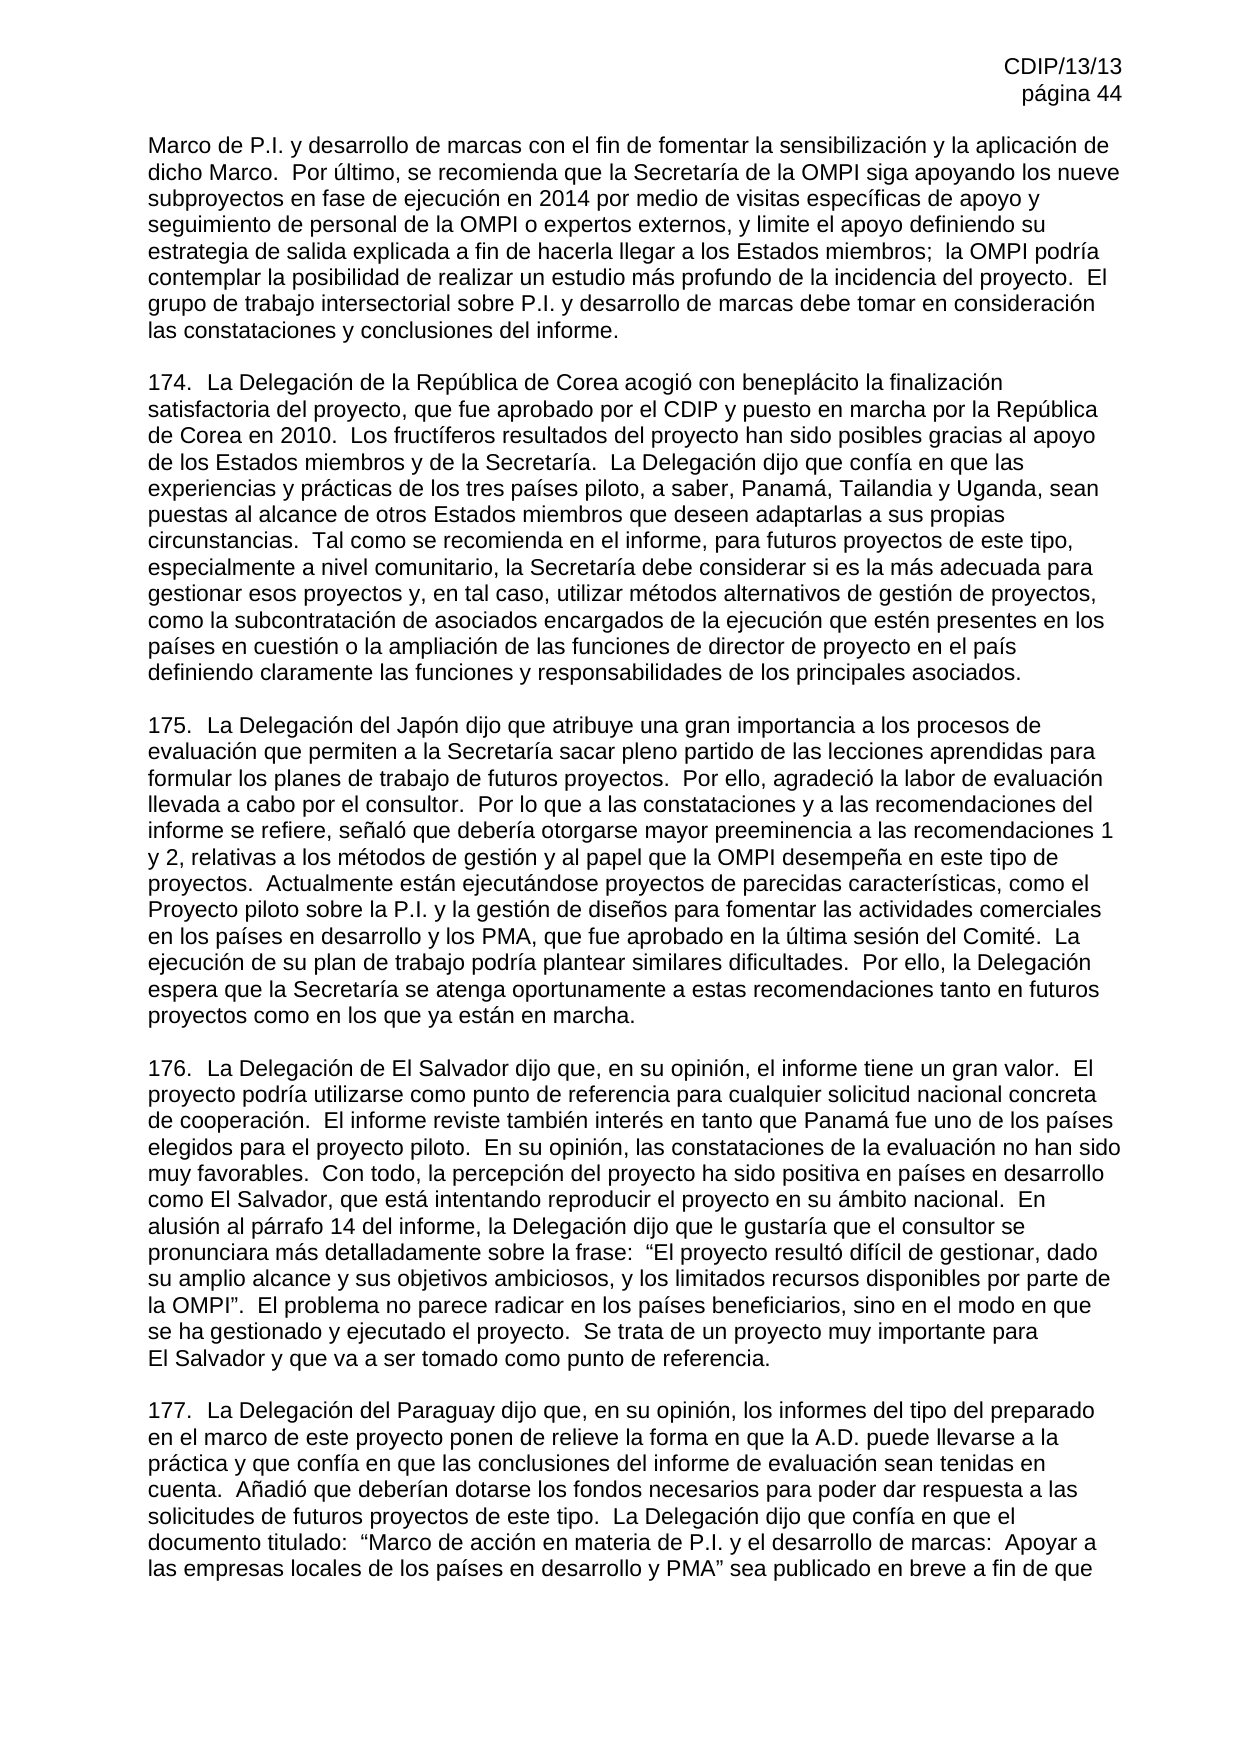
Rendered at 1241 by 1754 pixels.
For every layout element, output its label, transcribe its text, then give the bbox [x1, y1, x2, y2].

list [148, 132, 1122, 343]
list La Delegación de El Salvador dijo que, en su opinión, el informe tiene un gran valor. El proyecto podría utilizarse como punto de referencia para cualquier solicitud nacional concreta de cooperación. El informe reviste también interés en tanto que Panamá fue uno de los países elegidos para el proyecto piloto. En su opinión, las constataciones de la evaluación no han sido muy favorables. Con todo, la percepción del proyecto ha sido positiva en países en desarrollo como El Salvador, que está intentando reproducir el proyecto en su ámbito nacional. En alusión al párrafo 14 del informe, la Delegación dijo que le gustaría que el consultor se pronunciara más detalladamente sobre la frase: “El proyecto resultó difícil de gestionar, dado su amplio alcance y sus objetivos ambiciosos, y los limitados recursos disponibles por parte de la OMPI”. El problema no parece radicar en los países beneficiarios, sino en el modo en que se ha gestionado y ejecutado el proyecto. Se trata de un proyecto muy importante para El Salvador y que va a ser tomado como punto de referencia. [148, 1054, 1122, 1371]
list La Delegación del Japón dijo que atribuye una gran importancia a los procesos de evaluación que permiten a la Secretaría sacar pleno partido de las lecciones aprendidas para formular los planes de trabajo de futuros proyectos. Por ello, agradeció la labor de evaluación llevada a cabo por el consultor. Por lo que a las constataciones y a las recomendaciones del informe se refiere, señaló que debería otorgarse mayor preeminencia a las recomendaciones 1 y 2, relativas a los métodos de gestión y al papel que la OMPI desempeña en este tipo de proyectos. Actualmente están ejecutándose proyectos de parecidas características, como el Proyecto piloto sobre la P.I. y la gestión de diseños para fomentar las actividades comerciales en los países en desarrollo y los PMA, que fue aprobado en la última sesión del Comité. La ejecución de su plan de trabajo podría plantear similares dificultades. Por ello, la Delegación espera que la Secretaría se atenga oportunamente a estas recomendaciones tanto en futuros proyectos como en los que ya están en marcha. [148, 712, 1122, 1028]
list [148, 1397, 1122, 1582]
list La Delegación de la República de Corea acogió con beneplácito la finalización satisfactoria del proyecto, que fue aprobado por el CDIP y puesto en marcha por la República de Corea en 2010. Los fructíferos resultados del proyecto han sido posibles gracias al apoyo de los Estados miembros y de la Secretaría. La Delegación dijo que confía en que las experiencias y prácticas de los tres países piloto, a saber, Panamá, Tailandia y Uganda, sean puestas al alcance de otros Estados miembros que deseen adaptarlas a sus propias circunstancias. Tal como se recomienda en el informe, para futuros proyectos de este tipo, especialmente a nivel comunitario, la Secretaría debe considerar si es la más adecuada para gestionar esos proyectos y, en tal caso, utilizar métodos alternativos de gestión de proyectos, como la subcontratación de asociados encargados de la ejecución que estén presentes en los países en cuestión o la ampliación de las funciones de director de proyecto en el país definiendo claramente las funciones y responsabilidades de los principales asociados. [148, 369, 1122, 686]
